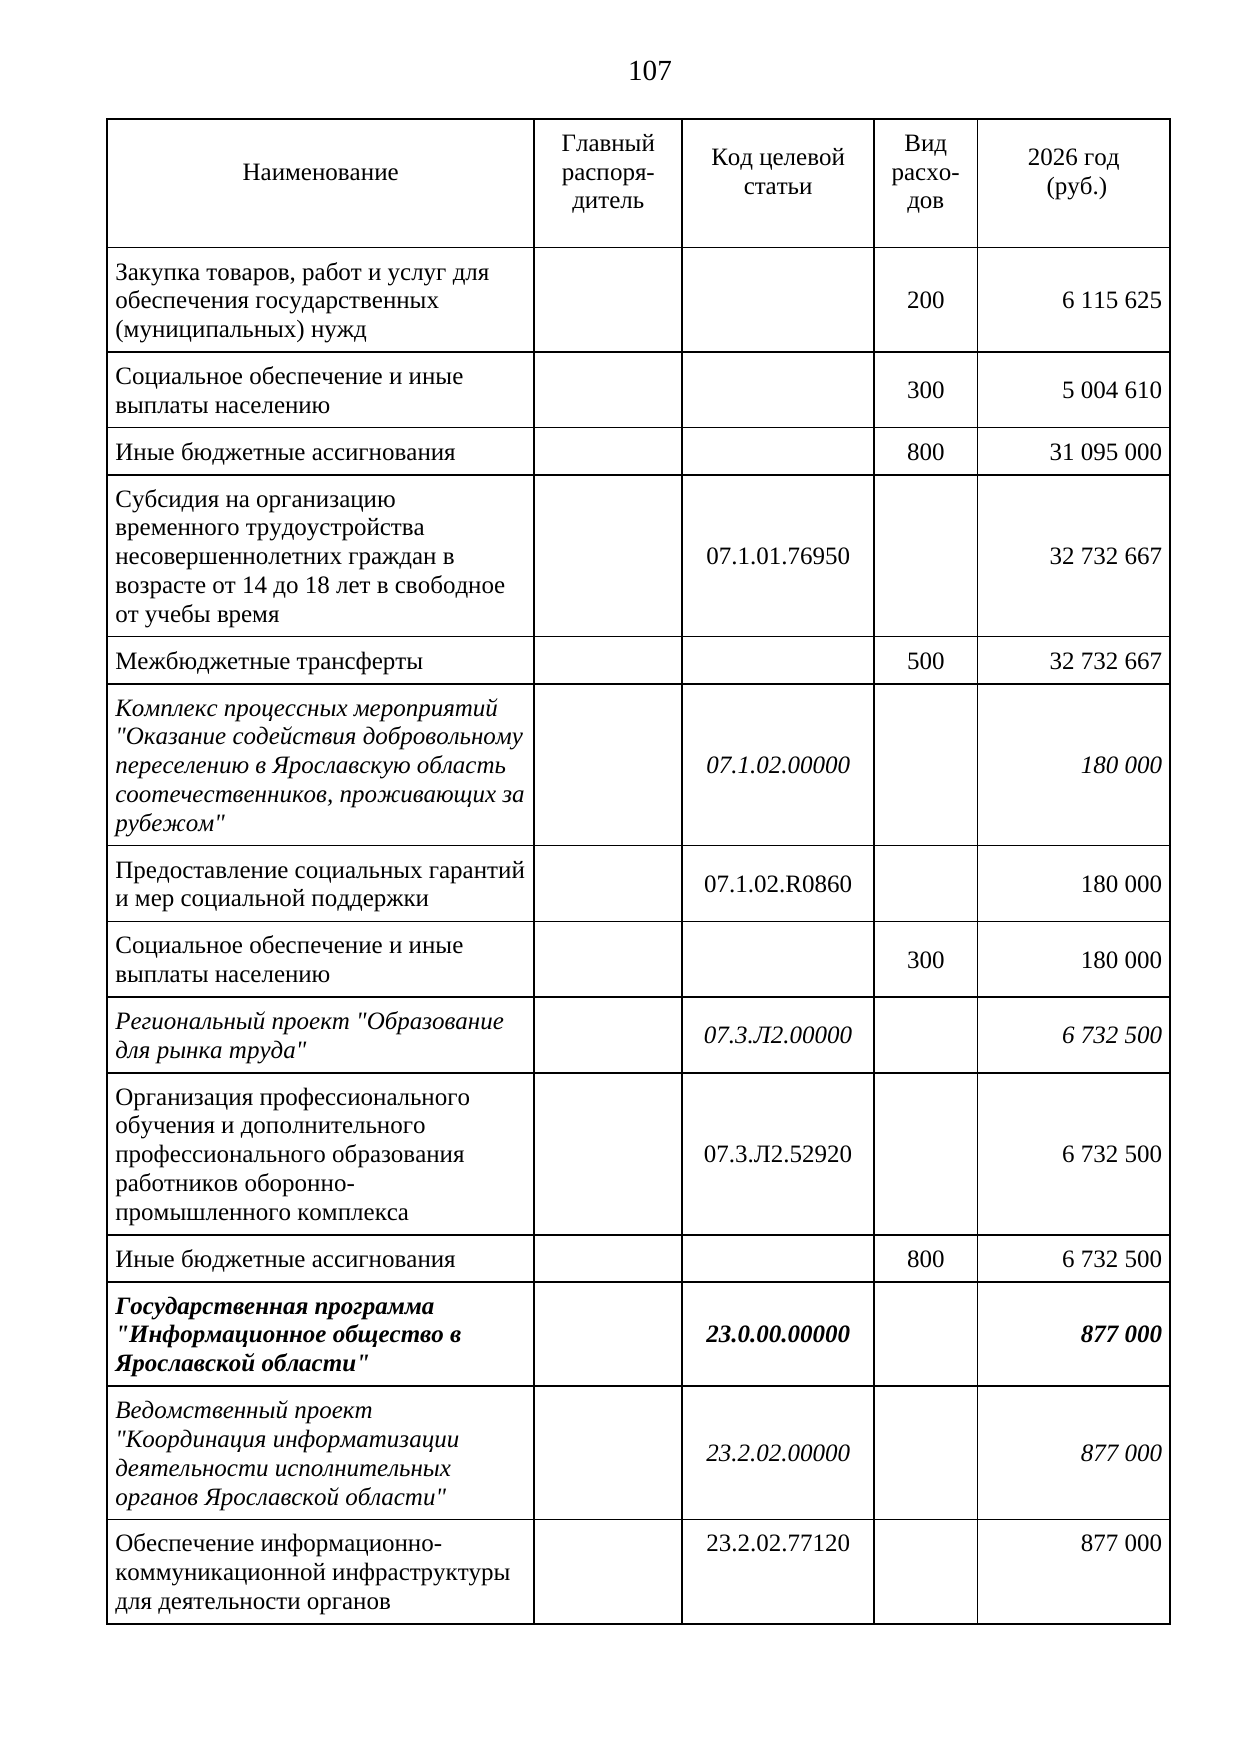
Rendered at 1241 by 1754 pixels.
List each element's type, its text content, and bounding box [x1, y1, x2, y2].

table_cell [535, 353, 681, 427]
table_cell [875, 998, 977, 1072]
table_header Код целевой статьи [683, 120, 873, 247]
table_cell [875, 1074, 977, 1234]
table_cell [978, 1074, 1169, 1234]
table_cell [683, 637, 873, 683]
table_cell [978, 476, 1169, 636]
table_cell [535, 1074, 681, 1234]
table_header Наименование [108, 120, 533, 247]
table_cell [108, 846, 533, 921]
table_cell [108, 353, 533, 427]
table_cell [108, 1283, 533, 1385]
table_header Вид расхо- дов [875, 120, 977, 247]
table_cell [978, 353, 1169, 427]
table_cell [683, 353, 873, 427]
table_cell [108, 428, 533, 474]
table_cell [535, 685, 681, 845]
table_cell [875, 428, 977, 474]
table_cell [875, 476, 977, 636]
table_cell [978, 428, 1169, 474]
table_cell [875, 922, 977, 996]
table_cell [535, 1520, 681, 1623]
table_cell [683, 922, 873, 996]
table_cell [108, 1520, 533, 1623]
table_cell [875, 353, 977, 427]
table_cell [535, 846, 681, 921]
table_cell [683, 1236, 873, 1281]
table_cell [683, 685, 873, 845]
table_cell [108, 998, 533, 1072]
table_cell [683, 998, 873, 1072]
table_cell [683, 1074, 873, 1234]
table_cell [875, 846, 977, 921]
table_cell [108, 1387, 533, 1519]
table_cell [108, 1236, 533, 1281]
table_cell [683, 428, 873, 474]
table_header Главный распоря-дитель [535, 120, 681, 247]
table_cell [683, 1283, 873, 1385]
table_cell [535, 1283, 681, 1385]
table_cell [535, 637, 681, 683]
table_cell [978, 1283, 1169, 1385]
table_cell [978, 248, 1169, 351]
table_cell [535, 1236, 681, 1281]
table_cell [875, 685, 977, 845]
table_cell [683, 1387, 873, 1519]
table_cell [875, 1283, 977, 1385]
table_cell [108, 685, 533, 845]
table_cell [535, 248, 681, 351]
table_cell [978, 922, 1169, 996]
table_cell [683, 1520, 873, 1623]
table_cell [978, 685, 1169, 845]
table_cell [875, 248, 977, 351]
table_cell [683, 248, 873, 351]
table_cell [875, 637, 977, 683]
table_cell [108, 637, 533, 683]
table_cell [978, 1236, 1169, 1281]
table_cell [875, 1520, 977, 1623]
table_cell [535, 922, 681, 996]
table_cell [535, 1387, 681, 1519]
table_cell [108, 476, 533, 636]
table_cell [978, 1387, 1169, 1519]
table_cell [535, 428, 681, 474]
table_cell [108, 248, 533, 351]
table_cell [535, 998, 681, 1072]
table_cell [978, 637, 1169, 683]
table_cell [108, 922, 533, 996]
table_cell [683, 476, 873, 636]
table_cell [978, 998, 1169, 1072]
table_header 2026 год (руб.) [978, 120, 1169, 247]
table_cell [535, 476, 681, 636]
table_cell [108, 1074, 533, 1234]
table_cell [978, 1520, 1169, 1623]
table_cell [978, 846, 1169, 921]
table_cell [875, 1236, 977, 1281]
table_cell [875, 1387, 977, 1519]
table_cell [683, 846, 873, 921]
